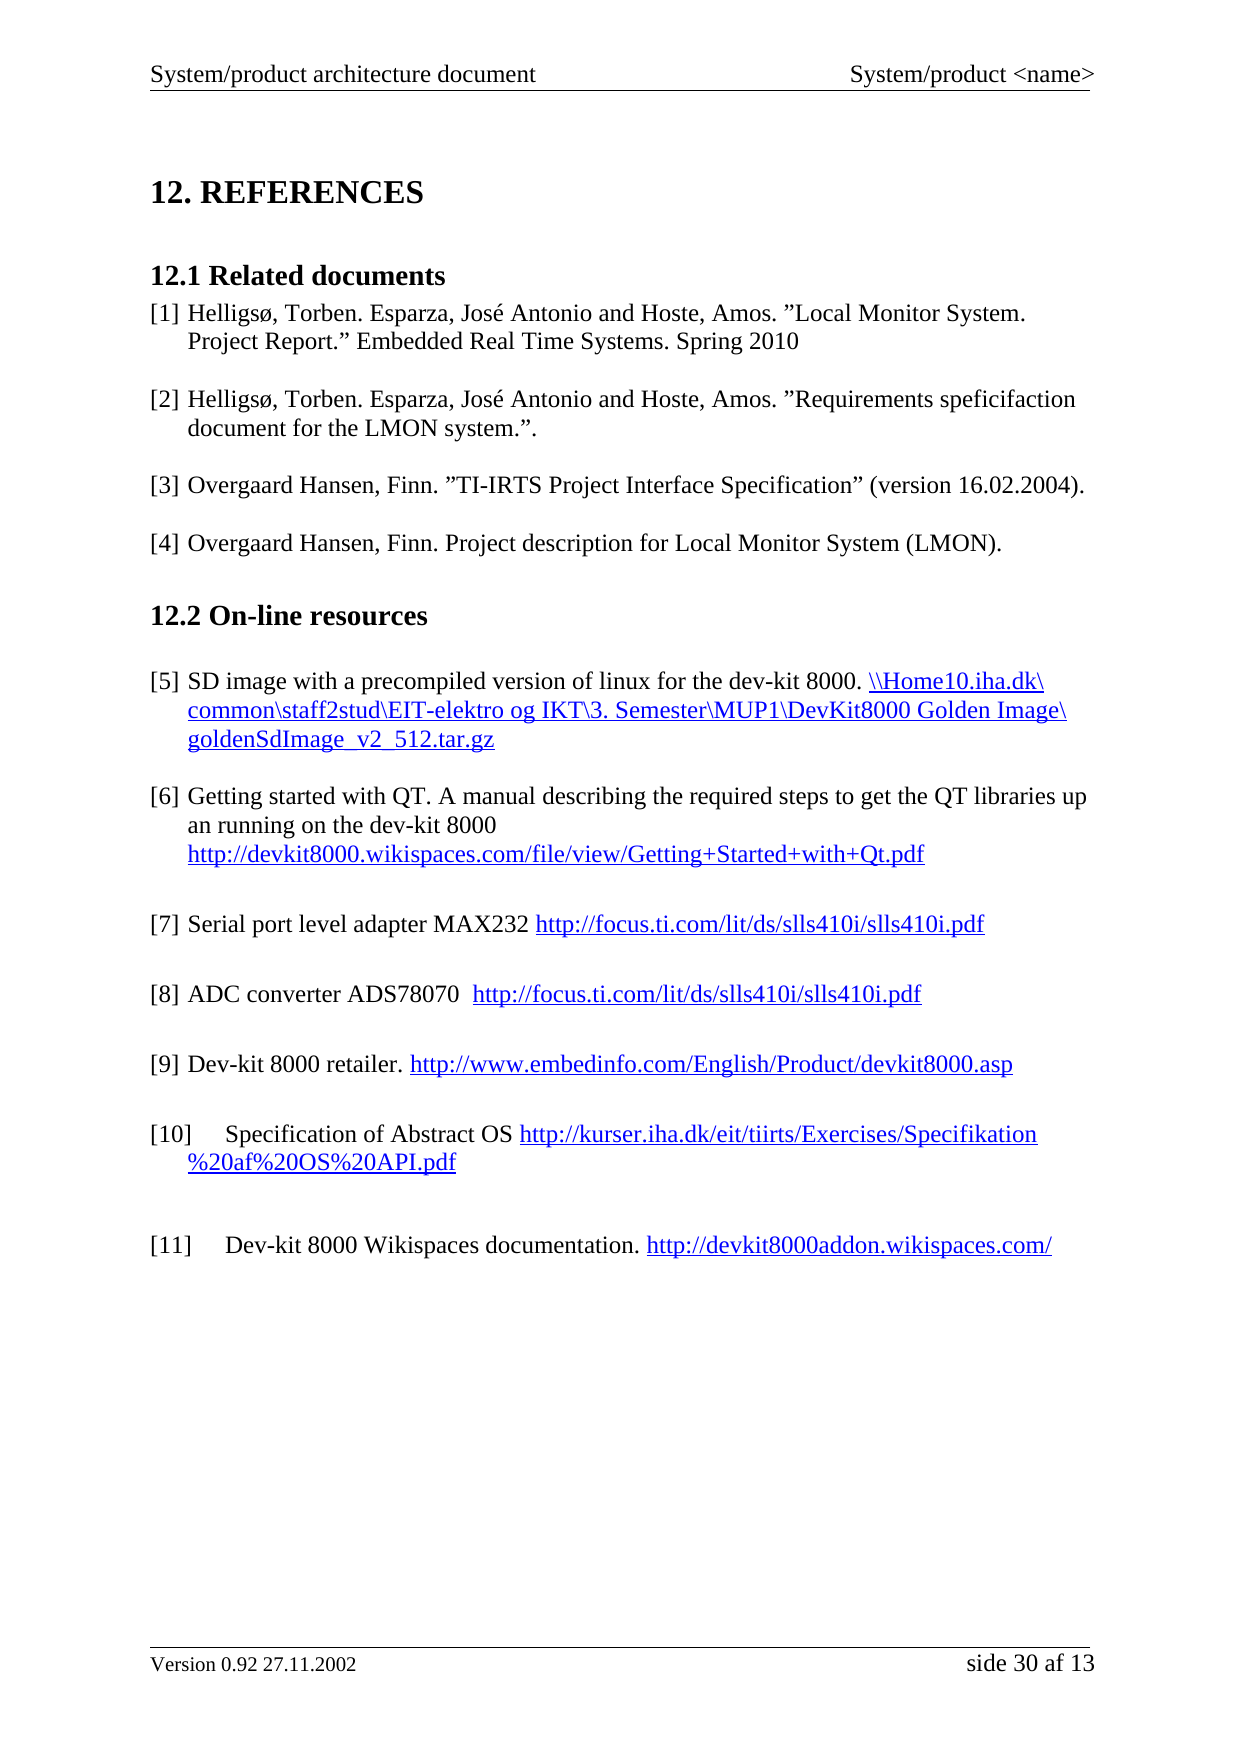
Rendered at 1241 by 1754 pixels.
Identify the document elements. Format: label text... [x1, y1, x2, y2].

list Specification of Abstract OS http://kurser.iha.dk/eit/tiirts/Exercises/Specifikation%20af%20OS%20API.pdf [150, 1119, 1090, 1176]
list Overgaard Hansen, Finn. ”TI-IRTS Project Interface Specification” (version 16.02.2004). [150, 470, 1090, 499]
subtitle REFERENCES [150, 172, 1090, 210]
list Helligsø, Torben. Esparza, José Antonio and Hoste, Amos. ”Requirements speficifaction document for the LMON system.”. [150, 384, 1090, 441]
list Dev-kit 8000 retailer. http://www.embedinfo.com/English/Product/devkit8000.asp [150, 1049, 1090, 1077]
list ADC converter ADS78070 http://focus.ti.com/lit/ds/slls410i/slls410i.pdf [150, 979, 1090, 1007]
subtitle Related documents [150, 258, 1090, 291]
list Getting started with QT. A manual describing the required steps to get the QT libraries up an running on the dev-kit 8000 http://devkit8000.wikispaces.com/file/view/Getting+Started+with+Qt.pdf [150, 781, 1090, 867]
list Helligsø, Torben. Esparza, José Antonio and Hoste, Amos. ”Local Monitor System. Project Report.” Embedded Real Time Systems. Spring 2010 [150, 298, 1090, 355]
list Dev-kit 8000 Wikispaces documentation. http://devkit8000addon.wikispaces.com/ [150, 1230, 1090, 1259]
list SD image with a precompiled version of linux for the dev-kit 8000. \\Home10.iha.dk\common\staff2stud\EIT-elektro og IKT\3. Semester\MUP1\DevKit8000 Golden Image\goldenSdImage_v2_512.tar.gz [150, 666, 1090, 752]
subtitle On-line resources [150, 598, 1090, 631]
list Overgaard Hansen, Finn. Project description for Local Monitor System (LMON). [150, 528, 1090, 556]
list Serial port level adapter MAX232 http://focus.ti.com/lit/ds/slls410i/slls410i.pdf [150, 909, 1090, 937]
